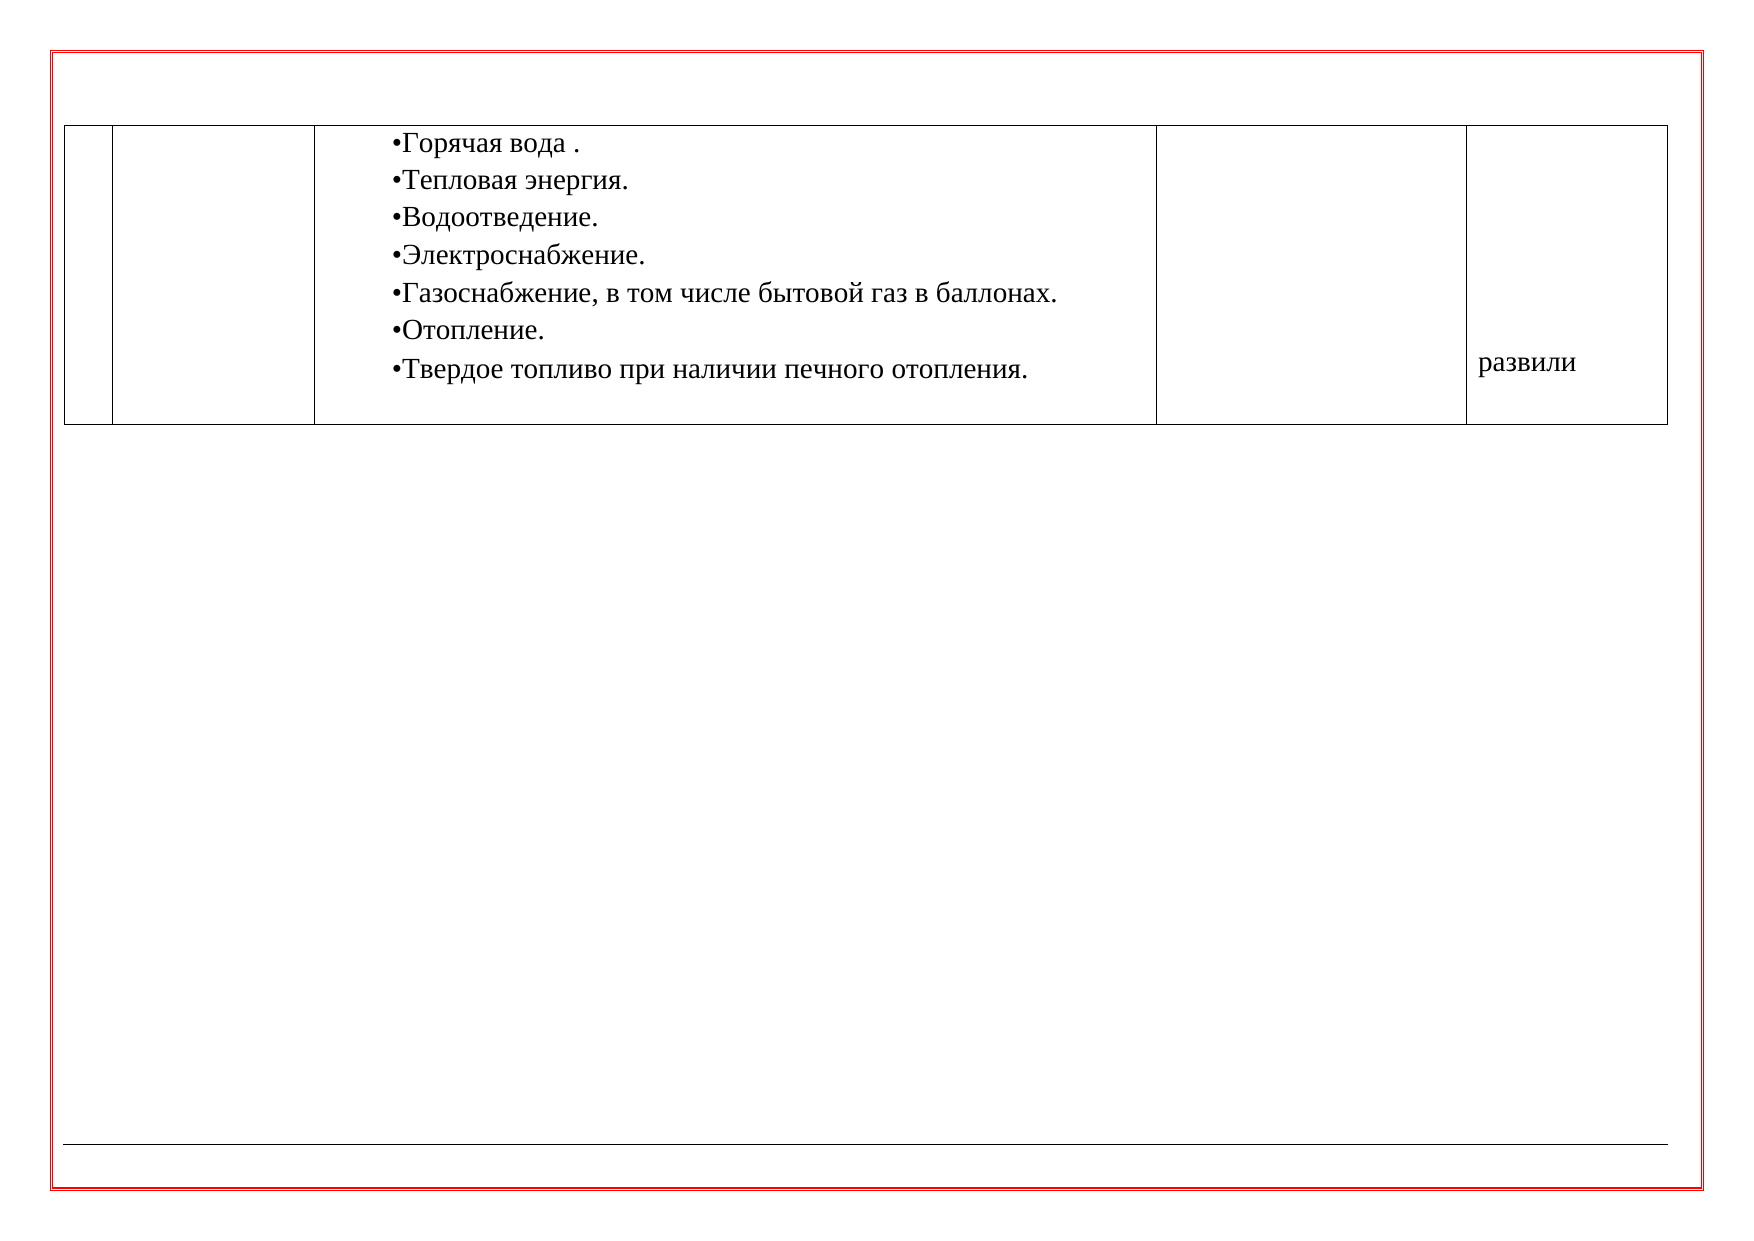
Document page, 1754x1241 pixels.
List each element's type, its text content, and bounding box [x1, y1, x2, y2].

table_header [1157, 126, 1466, 424]
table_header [315, 126, 1156, 424]
table_header [113, 126, 314, 424]
table_header [65, 126, 112, 424]
table_header развили [1467, 126, 1667, 424]
